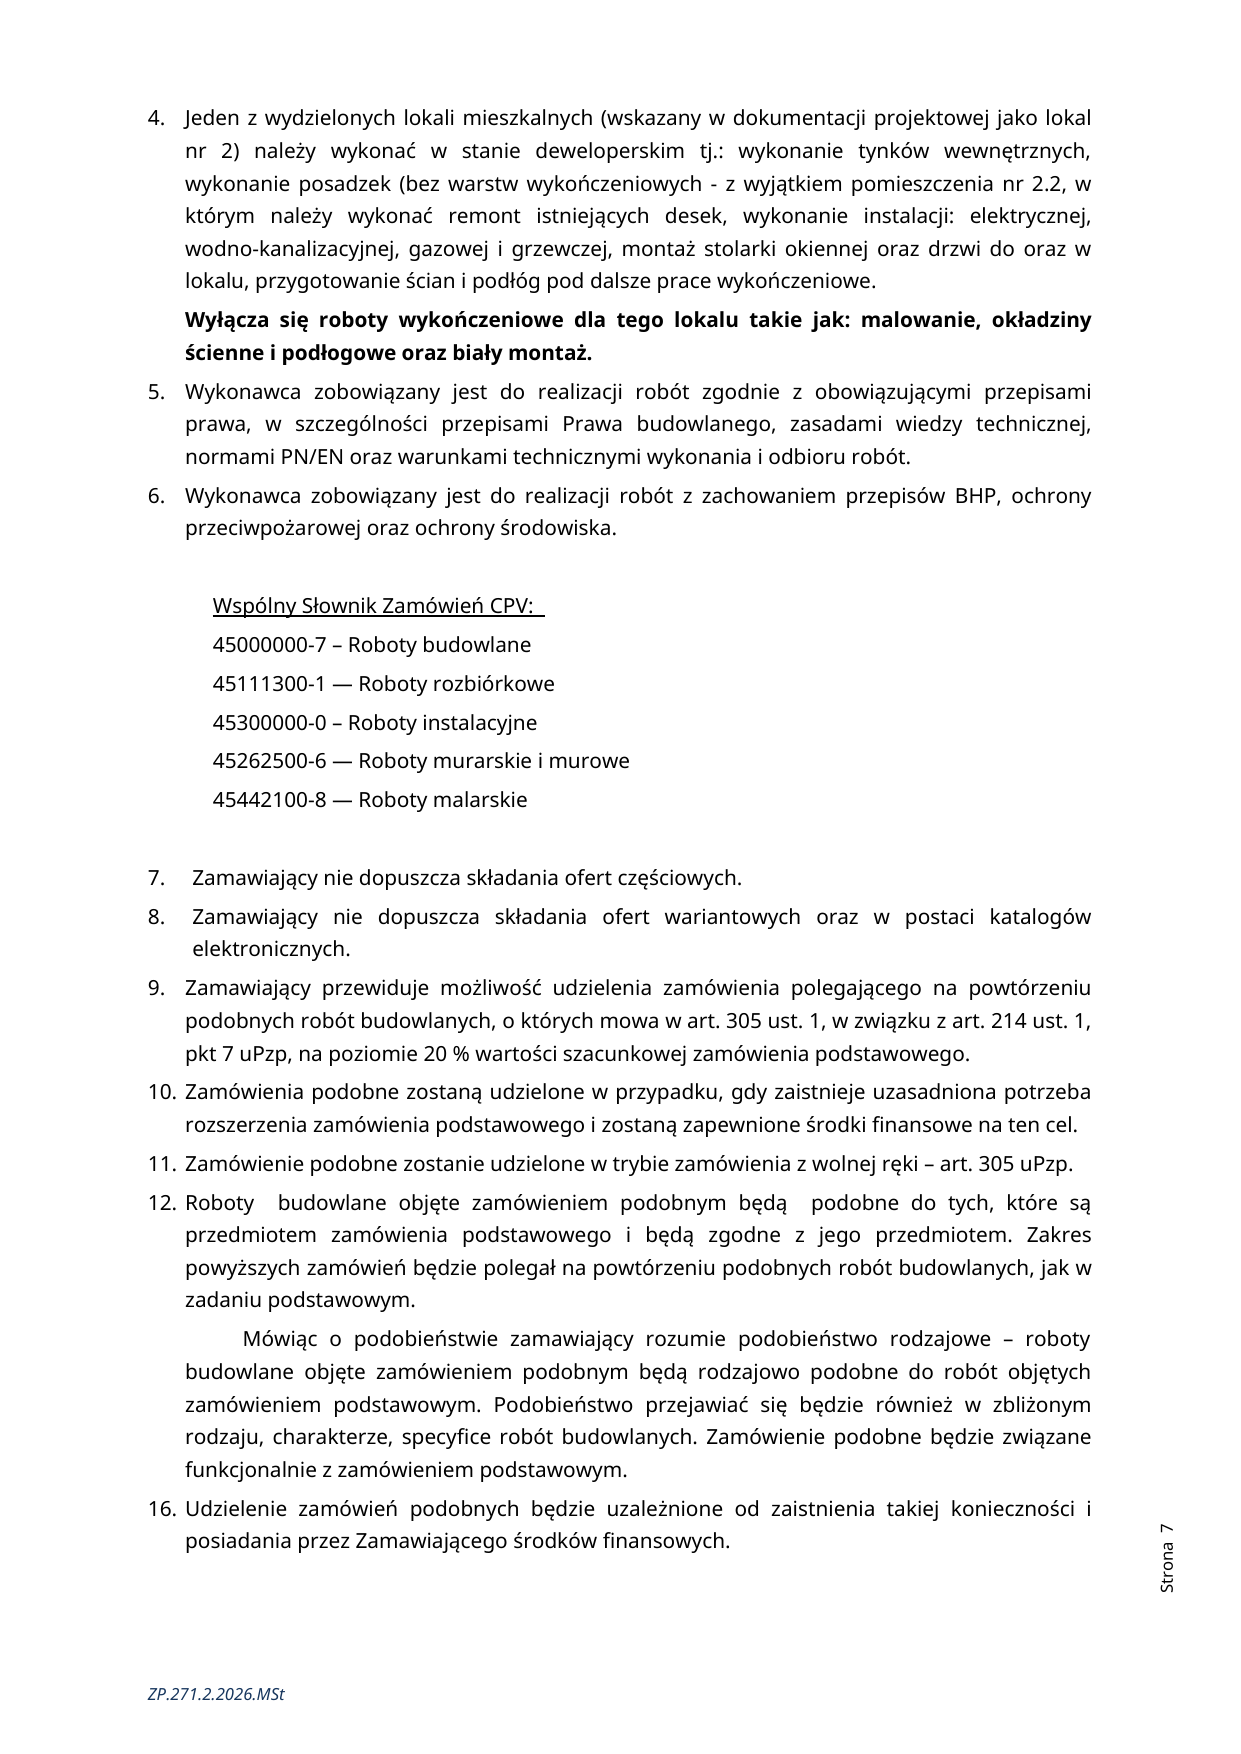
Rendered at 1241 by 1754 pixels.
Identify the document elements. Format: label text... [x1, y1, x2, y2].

list Zamawiający przewiduje możliwość udzielenia zamówienia polegającego na powtórzeniu podobnych robót budowlanych, o których mowa w art. 305 ust. 1, w związku z art. 214 ust. 1, pkt 7 uPzp, na poziomie 20 % wartości szacunkowej zamówienia podstawowego. [148, 973, 1092, 1067]
text 45262500-6 — Roboty murarskie i murowe [213, 747, 1092, 775]
list Roboty budowlane objęte zamówieniem podobnym będą podobne do tych, które są przedmiotem zamówienia podstawowego i będą zgodne z jego przedmiotem. Zakres powyższych zamówień będzie polegał na powtórzeniu podobnych robót budowlanych, jak w zadaniu podstawowym. [148, 1188, 1092, 1314]
text Wyłącza się roboty wykończeniowe dla tego lokalu takie jak: malowanie, okładziny ścienne i podłogowe oraz biały montaż. [185, 305, 1092, 366]
text 7. Zamawiający nie dopuszcza składania ofert częściowych. [148, 863, 1092, 892]
list Zamówienia podobne zostaną udzielone w przypadku, gdy zaistnieje uzasadniona potrzeba rozszerzenia zamówienia podstawowego i zostaną zapewnione środki finansowe na ten cel. [148, 1077, 1092, 1138]
list Wykonawca zobowiązany jest do realizacji robót zgodnie z obowiązującymi przepisami prawa, w szczególności przepisami Prawa budowlanego, zasadami wiedzy technicznej, normami PN/EN oraz warunkami technicznymi wykonania i odbioru robót. [148, 377, 1092, 470]
text Wspólny Słownik Zamówień CPV: [213, 591, 1092, 619]
text 45300000-0 – Roboty instalacyjne [213, 708, 1092, 736]
list Wykonawca zobowiązany jest do realizacji robót z zachowaniem przepisów BHP, ochrony przeciwpożarowej oraz ochrony środowiska. [148, 481, 1092, 542]
list Jeden z wydzielonych lokali mieszkalnych (wskazany w dokumentacji projektowej jako lokal nr 2) należy wykonać w stanie deweloperskim tj.: wykonanie tynków wewnętrznych, wykonanie posadzek (bez warstw wykończeniowych - z wyjątkiem pomieszczenia nr 2.2, w którym należy wykonać remont istniejących desek, wykonanie instalacji: elektrycznej, wodno-kanalizacyjnej, gazowej i grzewczej, montaż stolarki okiennej oraz drzwi do oraz w lokalu, przygotowanie ścian i podłóg pod dalsze prace wykończeniowe. [148, 103, 1092, 295]
list Udzielenie zamówień podobnych będzie uzależnione od zaistnienia takiej konieczności i posiadania przez Zamawiającego środków finansowych. [148, 1494, 1092, 1555]
text Mówiąc o podobieństwie zamawiający rozumie podobieństwo rodzajowe – roboty budowlane objęte zamówieniem podobnym będą rodzajowo podobne do robót objętych zamówieniem podstawowym. Podobieństwo przejawiać się będzie również w zbliżonym rodzaju, charakterze, specyfice robót budowlanych. Zamówienie podobne będzie związane funkcjonalnie z zamówieniem podstawowym. [148, 1324, 1092, 1483]
text 45000000-7 – Roboty budowlane [213, 630, 1092, 658]
text 45111300-1 — Roboty rozbiórkowe [213, 669, 1092, 697]
text 8. Zamawiający nie dopuszcza składania ofert wariantowych oraz w postaci katalogów elektronicznych. [148, 902, 1092, 963]
text 45442100-8 — Roboty malarskie [213, 785, 1092, 814]
list Zamówienie podobne zostanie udzielone w trybie zamówienia z wolnej ręki – art. 305 uPzp. [148, 1149, 1092, 1177]
